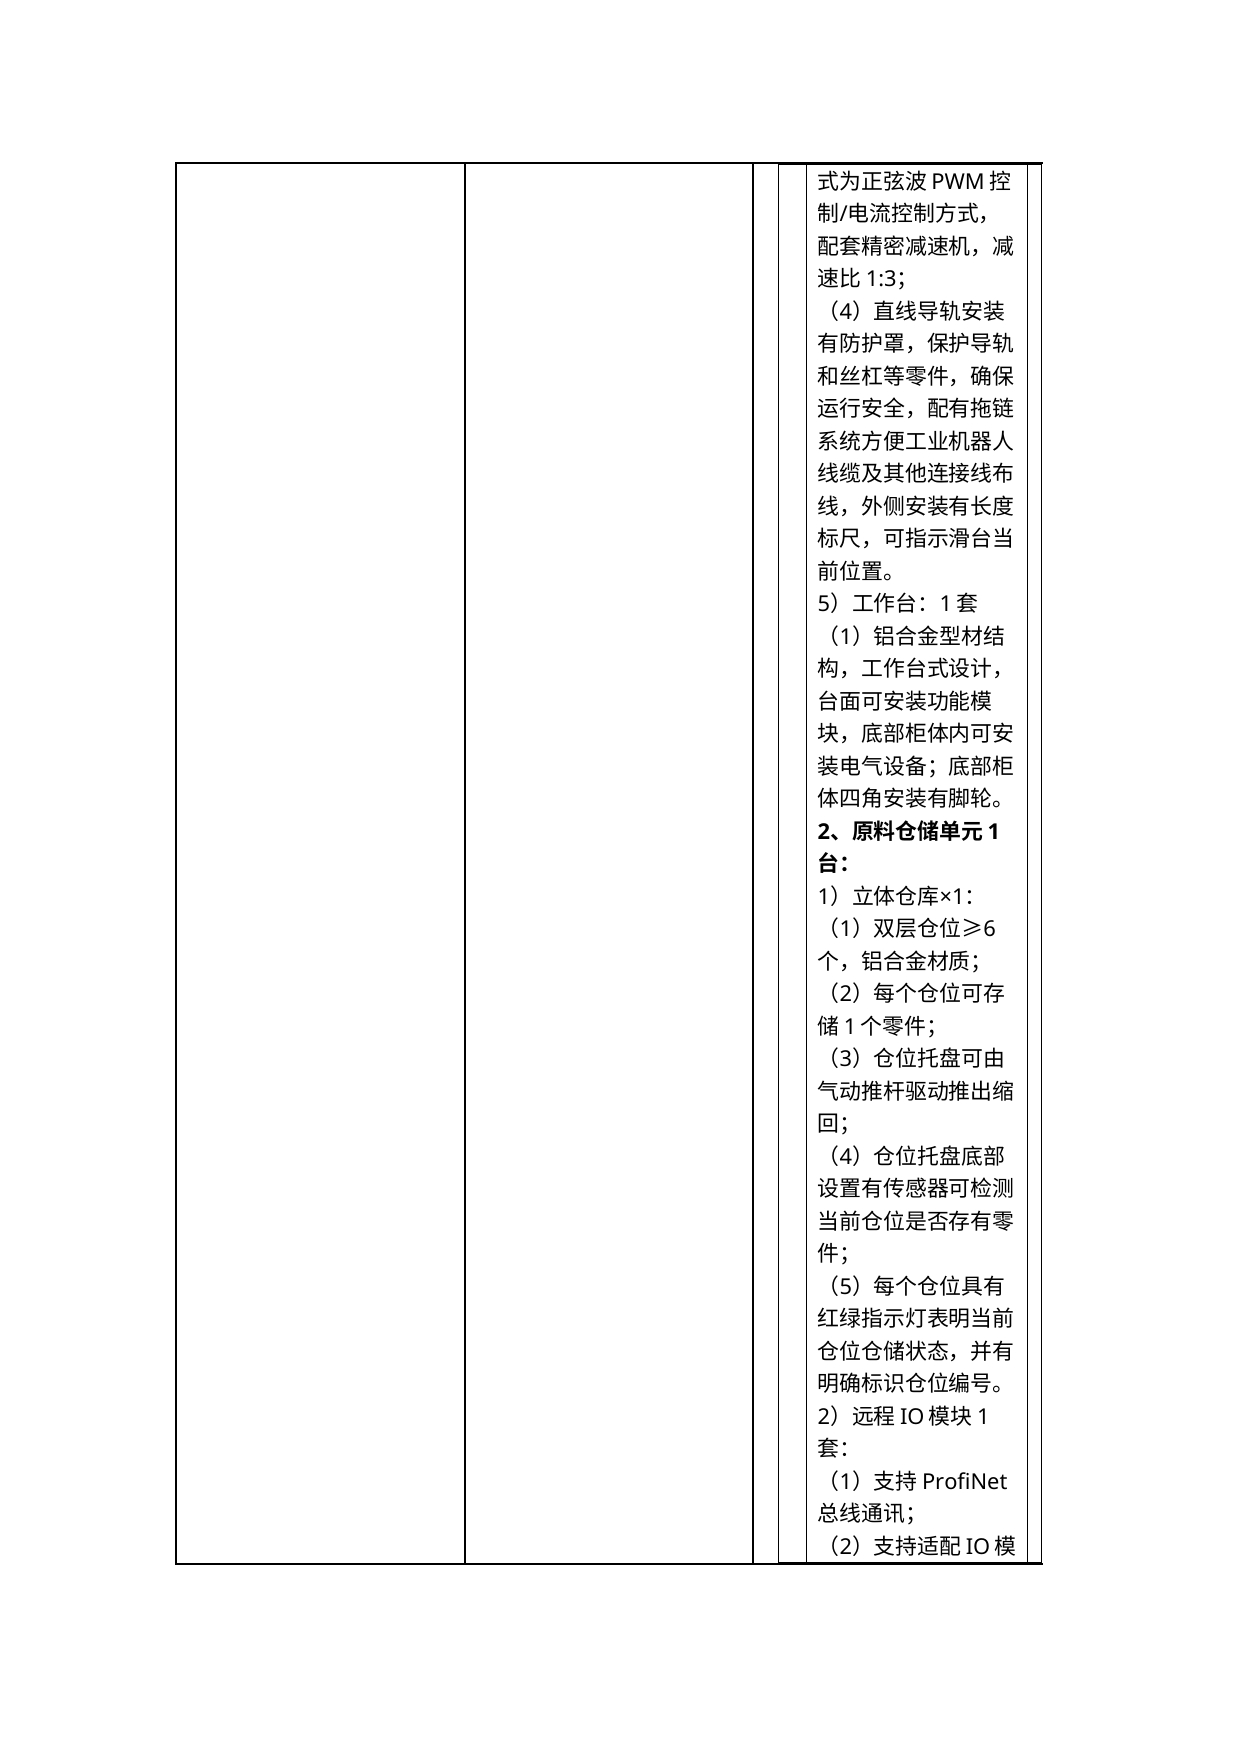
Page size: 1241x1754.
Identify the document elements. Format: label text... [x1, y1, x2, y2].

table_cell [779, 165, 806, 1562]
table_cell [466, 164, 752, 1563]
table_cell [754, 164, 778, 1563]
table_cell [1028, 165, 1041, 1562]
table_cell 1 [177, 164, 464, 1563]
table_cell [807, 165, 1027, 1562]
